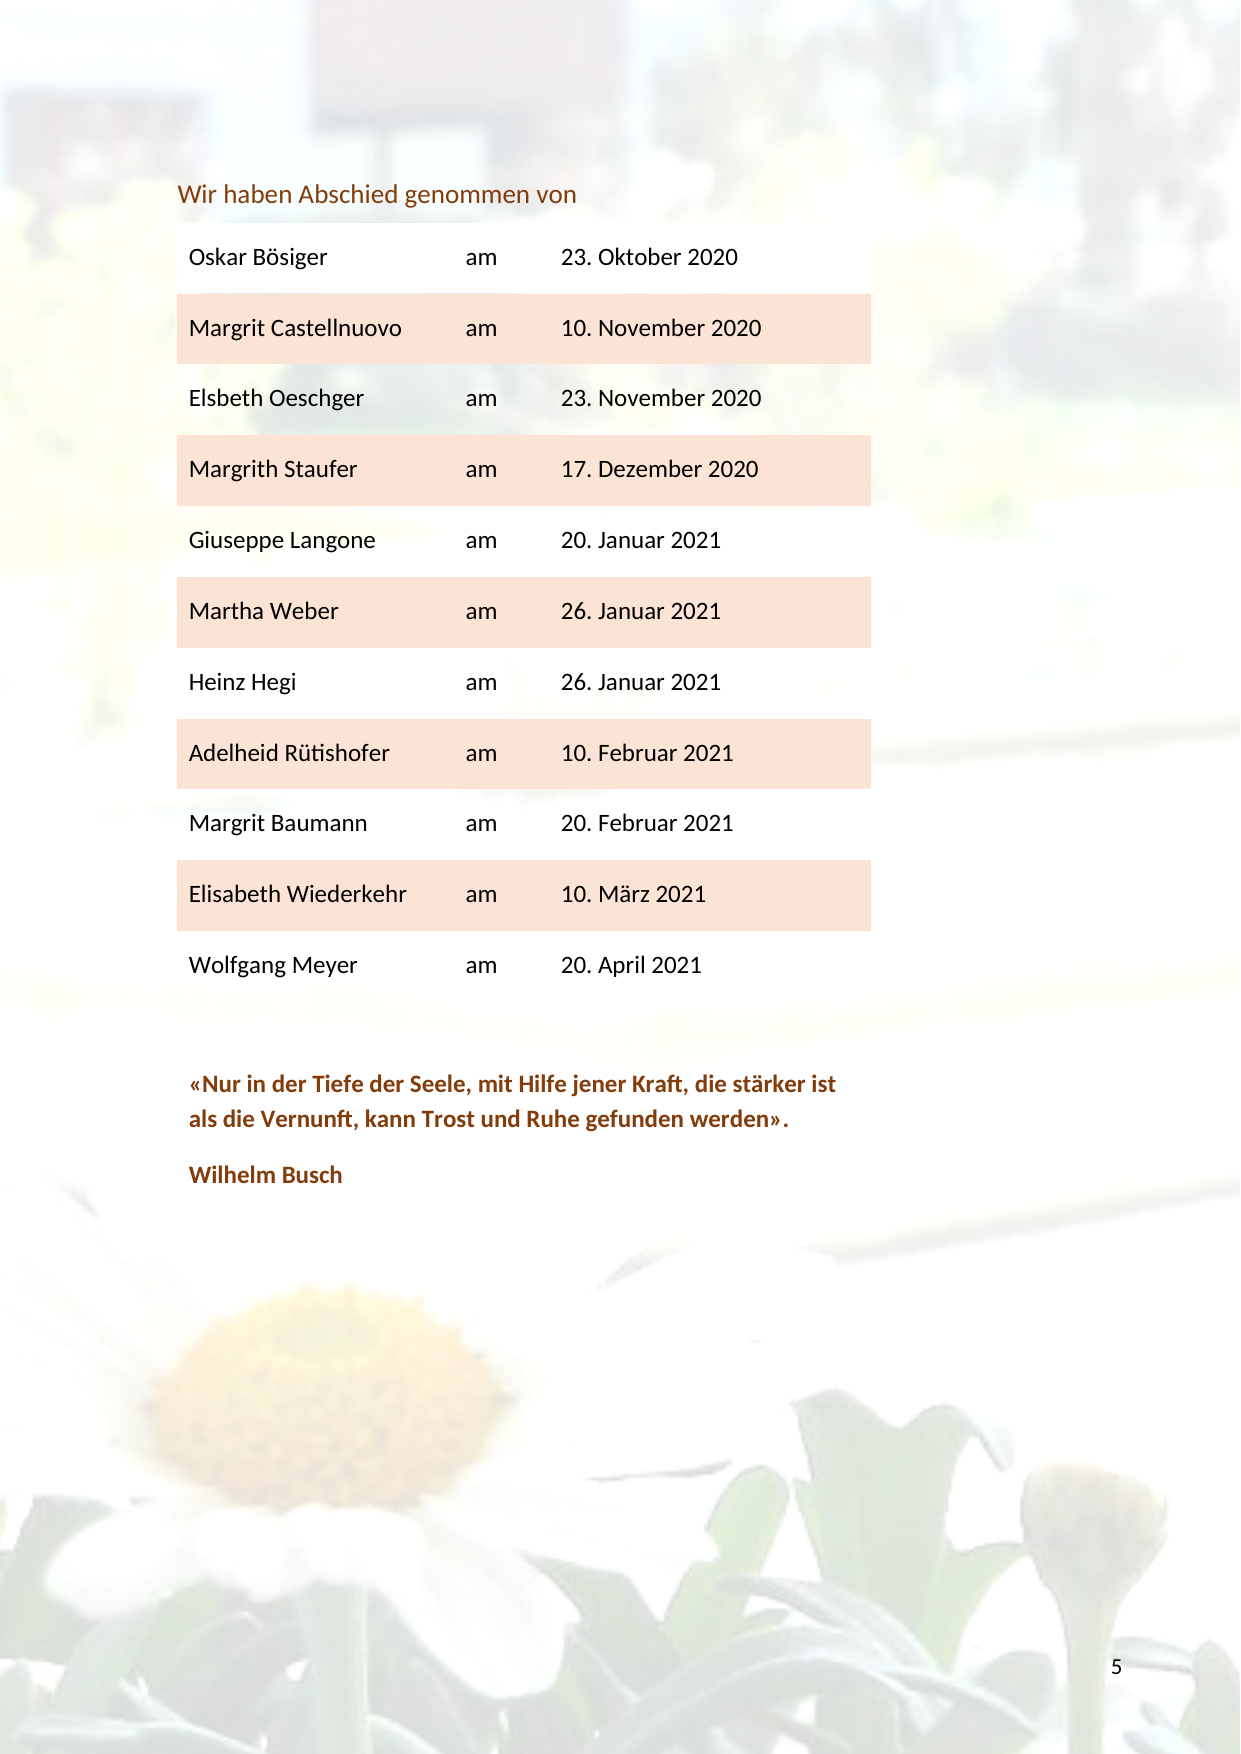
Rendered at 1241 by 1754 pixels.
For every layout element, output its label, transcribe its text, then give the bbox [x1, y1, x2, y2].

table_header am 23. Oktober 2020 [431, 223, 871, 293]
table_cell Heinz Hegi [177, 648, 431, 718]
table_cell am 10. November 2020 [431, 294, 871, 364]
table_cell am 26. Januar 2021 [431, 648, 871, 718]
table_cell Adelheid Rütishofer [177, 719, 431, 789]
table_cell am 17. Dezember 2020 [431, 435, 871, 506]
table_cell Margrit Castellnuovo [177, 294, 431, 364]
table_cell am 23. November 2020 [431, 364, 871, 435]
table_cell am 10. Februar 2021 [431, 719, 871, 789]
subtitle Wir haben Abschied genommen von [177, 177, 1122, 210]
table_cell am 20. April 2021 [431, 931, 871, 1002]
table_cell Elisabeth Wiederkehr [177, 860, 431, 931]
table_cell am 20. Januar 2021 [431, 506, 871, 577]
table_cell Wolfgang Meyer [177, 931, 431, 1002]
table_cell Elsbeth Oeschger [177, 364, 431, 435]
table_cell Giuseppe Langone [177, 506, 431, 577]
table_cell Martha Weber [177, 577, 431, 648]
table_cell am 20. Februar 2021 [431, 789, 871, 860]
table_cell am 26. Januar 2021 [431, 577, 871, 648]
table_cell Margrith Staufer [177, 435, 431, 506]
table_cell Margrit Baumann [177, 789, 431, 860]
table_header Oskar Bösiger [177, 223, 431, 293]
table_cell am 10. März 2021 [431, 860, 871, 931]
